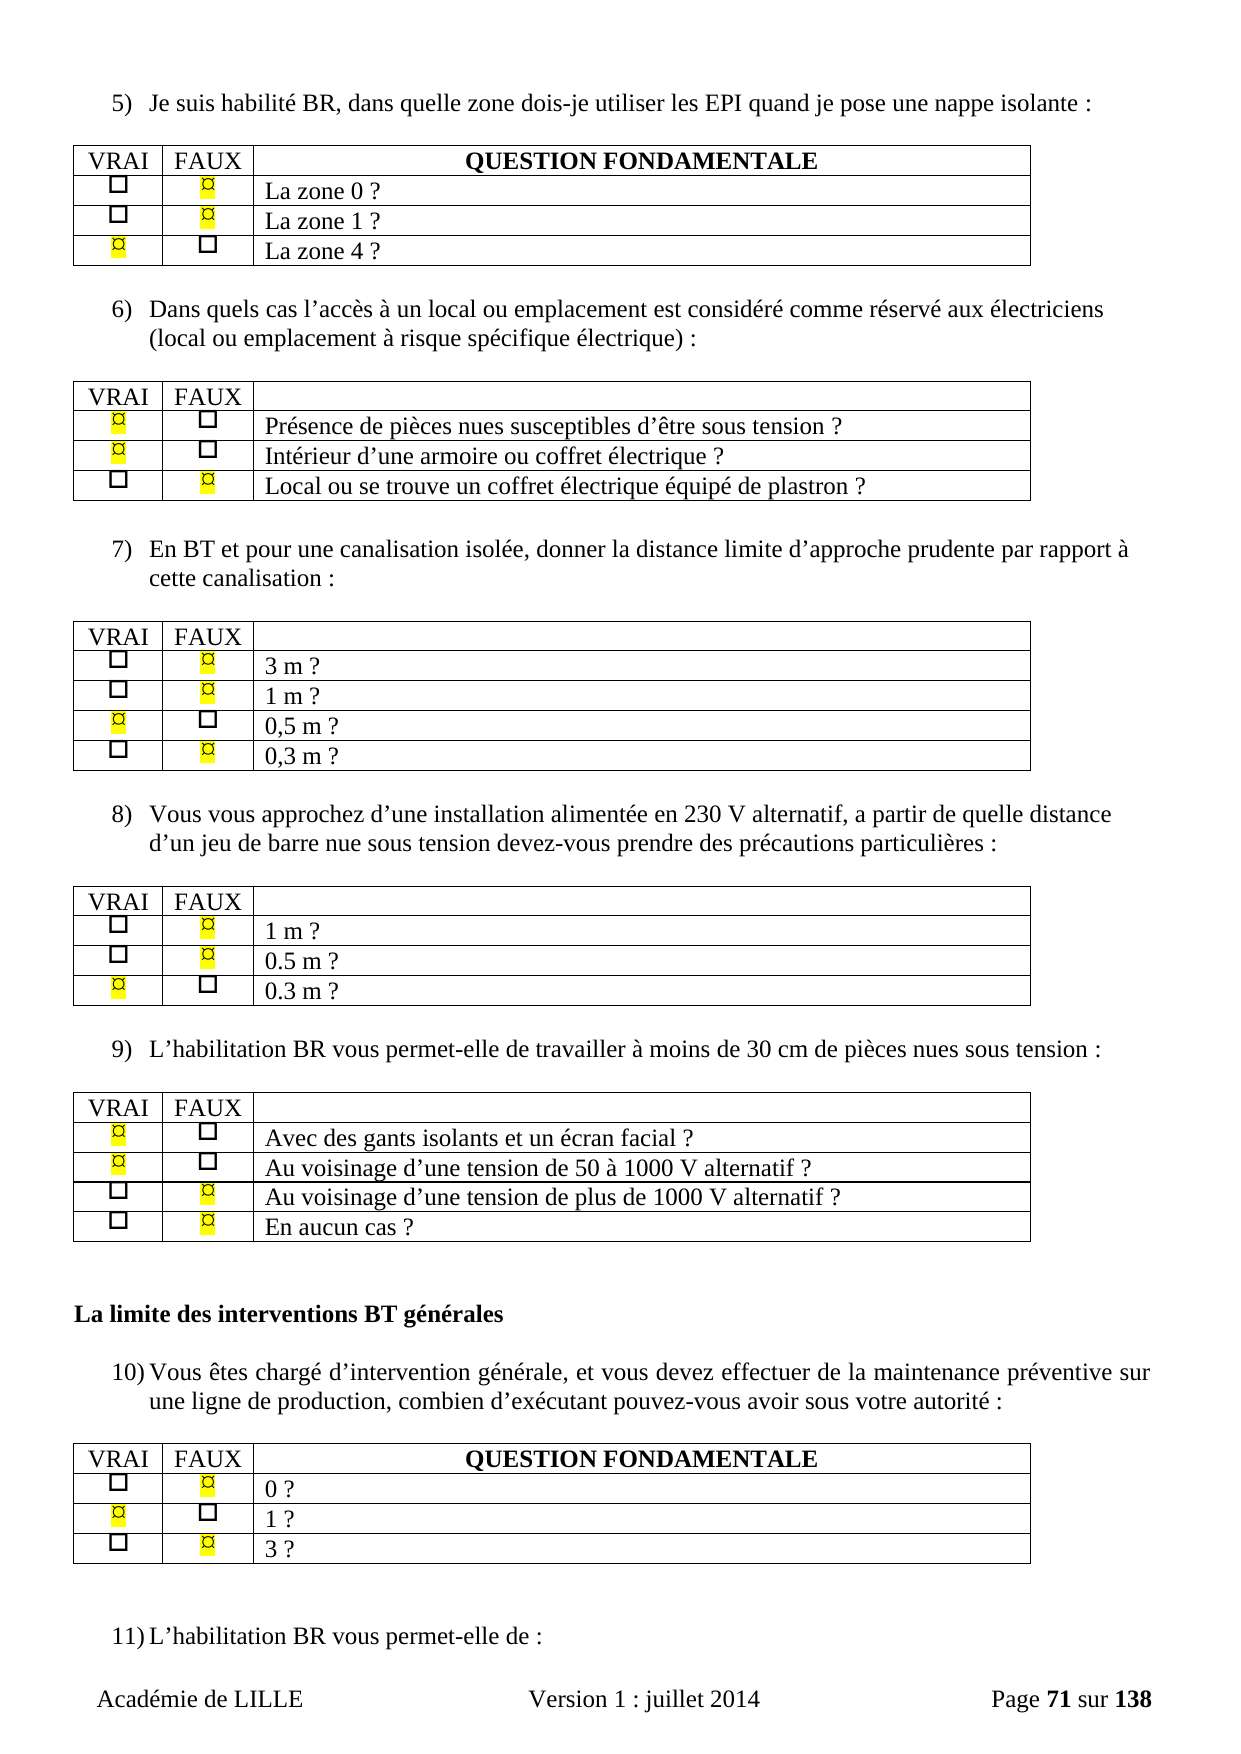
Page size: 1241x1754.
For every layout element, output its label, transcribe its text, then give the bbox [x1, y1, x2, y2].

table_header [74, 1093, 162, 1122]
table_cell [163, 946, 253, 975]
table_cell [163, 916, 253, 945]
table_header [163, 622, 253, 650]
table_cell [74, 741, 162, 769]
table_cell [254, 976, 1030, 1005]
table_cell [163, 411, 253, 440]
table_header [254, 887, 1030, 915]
list Je suis habilité BR, dans quelle zone dois-je utiliser les EPI quand je pose une nappe isolante : [111, 88, 1152, 117]
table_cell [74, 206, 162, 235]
list Vous vous approchez d’une installation alimentée en 230 V alternatif, a partir de quelle distance d’un jeu de barre nue sous tension devez-vous prendre des précautions particulières : [111, 799, 1152, 857]
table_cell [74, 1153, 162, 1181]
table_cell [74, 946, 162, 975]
list L’habilitation BR vous permet-elle de : [111, 1621, 1152, 1650]
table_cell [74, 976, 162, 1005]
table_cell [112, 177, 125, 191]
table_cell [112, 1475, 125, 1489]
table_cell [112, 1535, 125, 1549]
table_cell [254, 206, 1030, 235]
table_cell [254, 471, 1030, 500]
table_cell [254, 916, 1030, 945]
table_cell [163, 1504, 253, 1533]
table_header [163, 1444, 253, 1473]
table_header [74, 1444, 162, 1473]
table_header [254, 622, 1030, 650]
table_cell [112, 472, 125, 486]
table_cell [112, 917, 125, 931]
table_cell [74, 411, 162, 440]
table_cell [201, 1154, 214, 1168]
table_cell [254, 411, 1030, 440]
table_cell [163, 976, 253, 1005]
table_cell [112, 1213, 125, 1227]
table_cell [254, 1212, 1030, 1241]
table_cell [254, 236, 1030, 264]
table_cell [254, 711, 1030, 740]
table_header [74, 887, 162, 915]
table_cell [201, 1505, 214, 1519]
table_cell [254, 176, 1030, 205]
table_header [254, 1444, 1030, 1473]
list Vous êtes chargé d’intervention générale, et vous devez effectuer de la maintenance préventive sur une ligne de production, combien d’exécutant pouvez-vous avoir sous votre autorité : [111, 1357, 1152, 1414]
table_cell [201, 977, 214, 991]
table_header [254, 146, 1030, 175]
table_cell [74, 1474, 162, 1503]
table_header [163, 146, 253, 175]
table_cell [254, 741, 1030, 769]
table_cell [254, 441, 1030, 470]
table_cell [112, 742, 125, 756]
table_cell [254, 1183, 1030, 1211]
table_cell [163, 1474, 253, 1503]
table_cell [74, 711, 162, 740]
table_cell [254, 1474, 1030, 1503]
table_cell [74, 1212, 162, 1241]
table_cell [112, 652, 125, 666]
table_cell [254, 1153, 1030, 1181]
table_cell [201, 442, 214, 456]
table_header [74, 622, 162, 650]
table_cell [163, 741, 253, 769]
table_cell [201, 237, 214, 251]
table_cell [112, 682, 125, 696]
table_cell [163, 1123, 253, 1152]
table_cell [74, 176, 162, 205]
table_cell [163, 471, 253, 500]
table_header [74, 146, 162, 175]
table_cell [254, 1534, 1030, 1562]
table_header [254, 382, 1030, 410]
list L’habilitation BR vous permet-elle de travailler à moins de 30 cm de pièces nues sous tension : [111, 1034, 1152, 1063]
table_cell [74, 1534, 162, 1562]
text La limite des interventions BT générales [74, 1299, 1152, 1328]
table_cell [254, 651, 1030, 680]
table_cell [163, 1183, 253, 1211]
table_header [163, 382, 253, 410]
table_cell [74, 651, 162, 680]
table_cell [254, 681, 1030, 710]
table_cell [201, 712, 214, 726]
list Dans quels cas l’accès à un local ou emplacement est considéré comme réservé aux électriciens (local ou emplacement à risque spécifique électrique) : [111, 294, 1152, 352]
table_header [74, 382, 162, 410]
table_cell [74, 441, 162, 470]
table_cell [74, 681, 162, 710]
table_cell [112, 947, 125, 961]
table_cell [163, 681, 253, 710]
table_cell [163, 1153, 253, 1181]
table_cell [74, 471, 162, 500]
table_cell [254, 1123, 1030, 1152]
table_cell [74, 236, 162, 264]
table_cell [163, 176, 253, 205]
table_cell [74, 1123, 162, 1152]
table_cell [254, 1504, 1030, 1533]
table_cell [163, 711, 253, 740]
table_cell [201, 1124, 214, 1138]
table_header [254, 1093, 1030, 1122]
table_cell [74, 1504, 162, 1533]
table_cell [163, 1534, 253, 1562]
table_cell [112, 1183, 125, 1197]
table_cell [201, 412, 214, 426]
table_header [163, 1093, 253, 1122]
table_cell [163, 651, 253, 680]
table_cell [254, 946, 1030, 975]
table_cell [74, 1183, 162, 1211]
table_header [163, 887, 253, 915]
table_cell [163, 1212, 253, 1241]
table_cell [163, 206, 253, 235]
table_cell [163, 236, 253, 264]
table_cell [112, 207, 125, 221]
list En BT et pour une canalisation isolée, donner la distance limite d’approche prudente par rapport à cette canalisation : [111, 534, 1152, 592]
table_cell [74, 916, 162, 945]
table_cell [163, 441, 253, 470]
